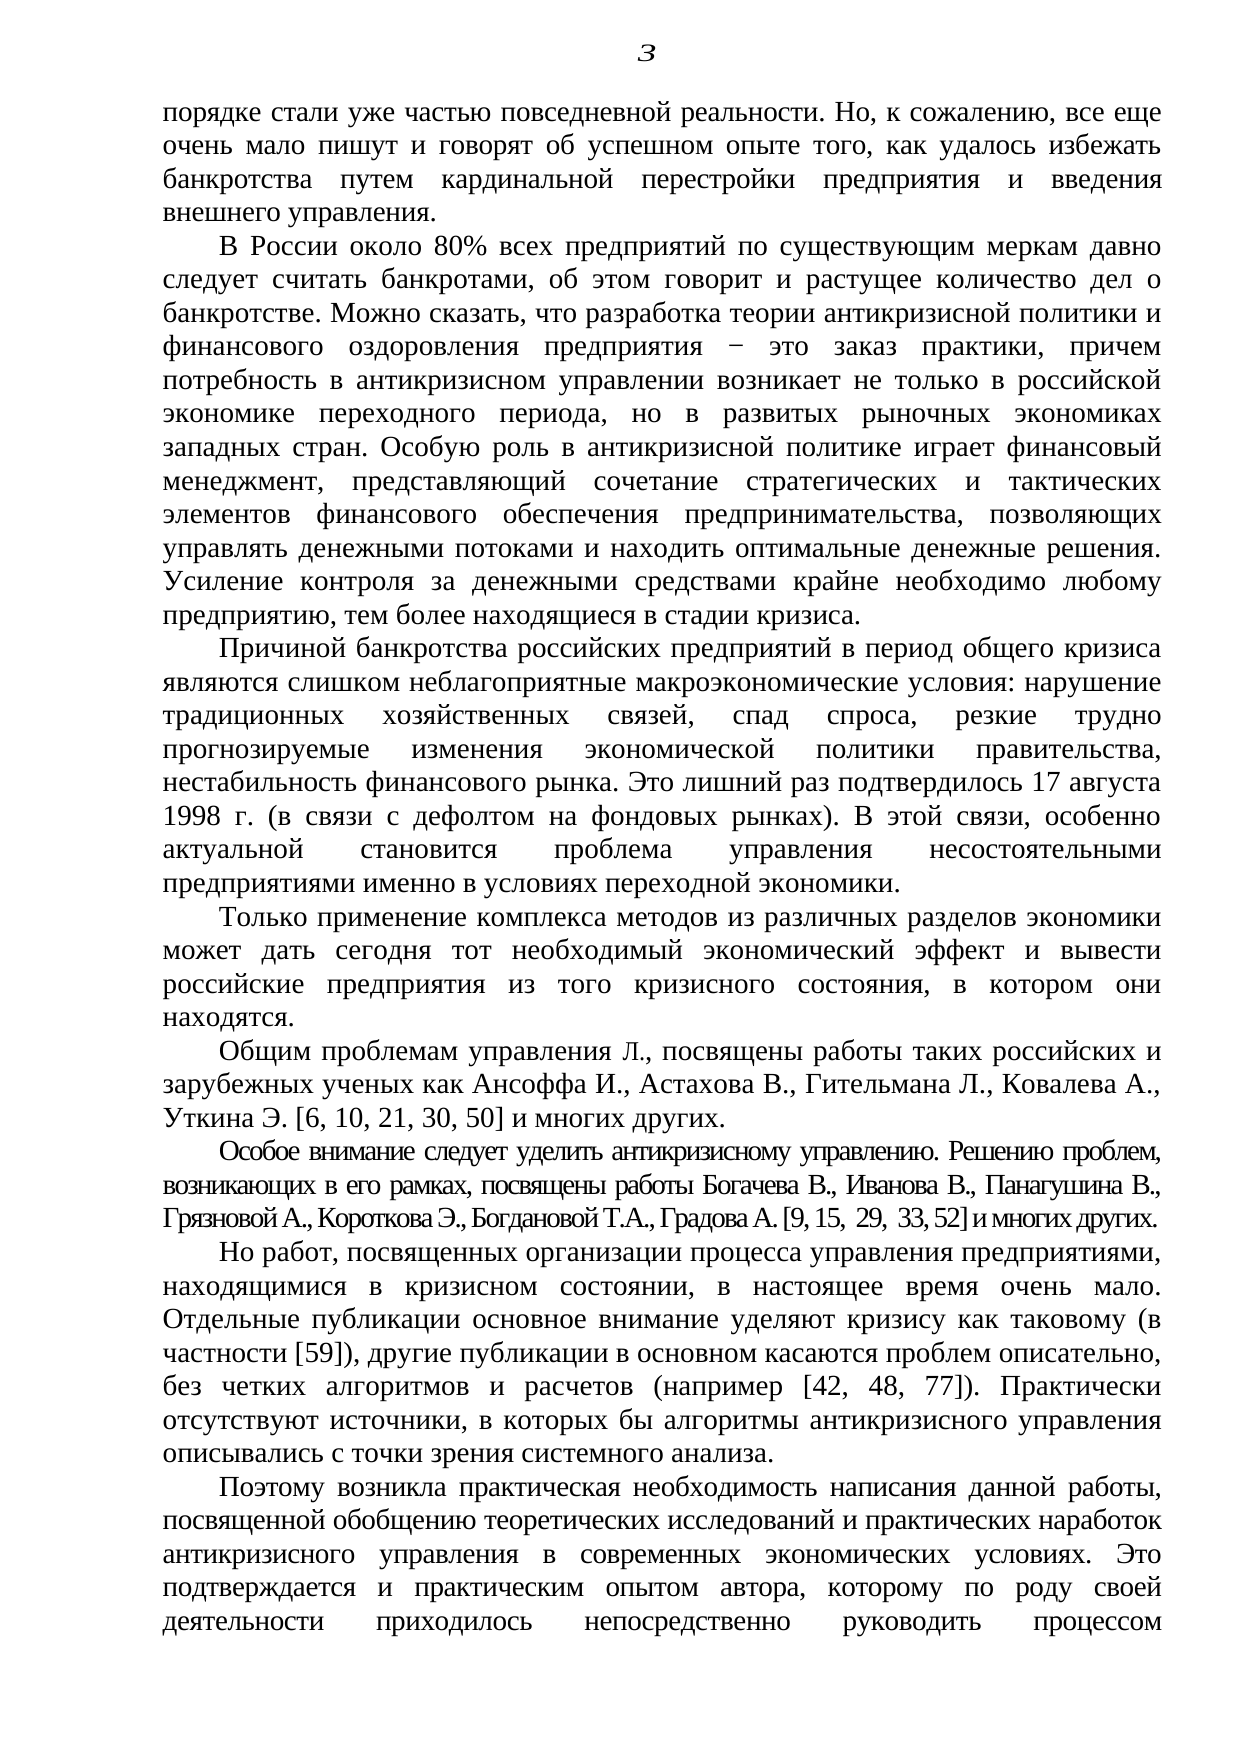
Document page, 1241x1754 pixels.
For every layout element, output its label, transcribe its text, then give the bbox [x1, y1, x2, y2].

text Общим проблемам управления Л., посвящены работы таких российских и зарубежных ученых как Ансоффа И., Астахова В., Гительмана Л., Ковалева А., Уткина Э. [6, 10, 21, 30, 50] и многих других. [162, 1033, 1162, 1133]
text Но работ, посвященных организации процесса управления предприятиями, находящимися в кризисном состоянии, в настоящее время очень мало. Отдельные публикации основное внимание уделяют кризису как таковому (в частности [59]), другие публикации в основном касаются проблем описательно, без четких алгоритмов и расчетов (например [42, 48, 77]). Практически отсутствуют источники, в которых бы алгоритмы антикризисного управления описывались с точки зрения системного анализа. [162, 1234, 1162, 1469]
text В России около 80% всех предприятий по существующим меркам давно следует считать банкротами, об этом говорит и растущее количество дел о банкротстве. Можно сказать, что разработка теории антикризисной политики и финансового оздоровления предприятия − это заказ практики, причем потребность в антикризисном управлении возникает не только в российской экономике переходного периода, но в развитых рыночных экономиках западных стран. Особую роль в антикризисной политике играет финансовый менеджмент, представляющий сочетание стратегических и тактических элементов финансового обеспечения предпринимательства, позволяющих управлять денежными потоками и находить оптимальные денежные решения. Усиление контроля за денежными средствами крайне необходимо любому предприятию, тем более находящиеся в стадии кризиса. [162, 228, 1162, 630]
text Особое внимание следует уделить антикризисному управлению. Решению проблем, возникающих в его рамках, посвящены работы Богачева В., Иванова В., Панагушина В., Грязновой А., Короткова Э., Богдановой Т.А., Градова А. [9, 15, 29, 33, 52] и многих других. [162, 1133, 1162, 1234]
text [162, 94, 1162, 228]
text Только применение комплекса методов из различных разделов экономики может дать сегодня тот необходимый экономический эффект и вывести российские предприятия из того кризисного состояния, в котором они находятся. [162, 899, 1162, 1033]
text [162, 1469, 1162, 1637]
text Причиной банкротства российских предприятий в период общего кризиса являются слишком неблагоприятные макроэкономические условия: нарушение традиционных хозяйственных связей, спад спроса, резкие трудно прогнозируемые изменения экономической политики правительства, нестабильность финансового рынка. Это лишний раз подтвердилось 17 августа 1998 г. (в связи с дефолтом на фондовых рынках). В этой связи, особенно актуальной становится проблема управления несостоятельными предприятиями именно в условиях переходной экономики. [162, 630, 1162, 899]
